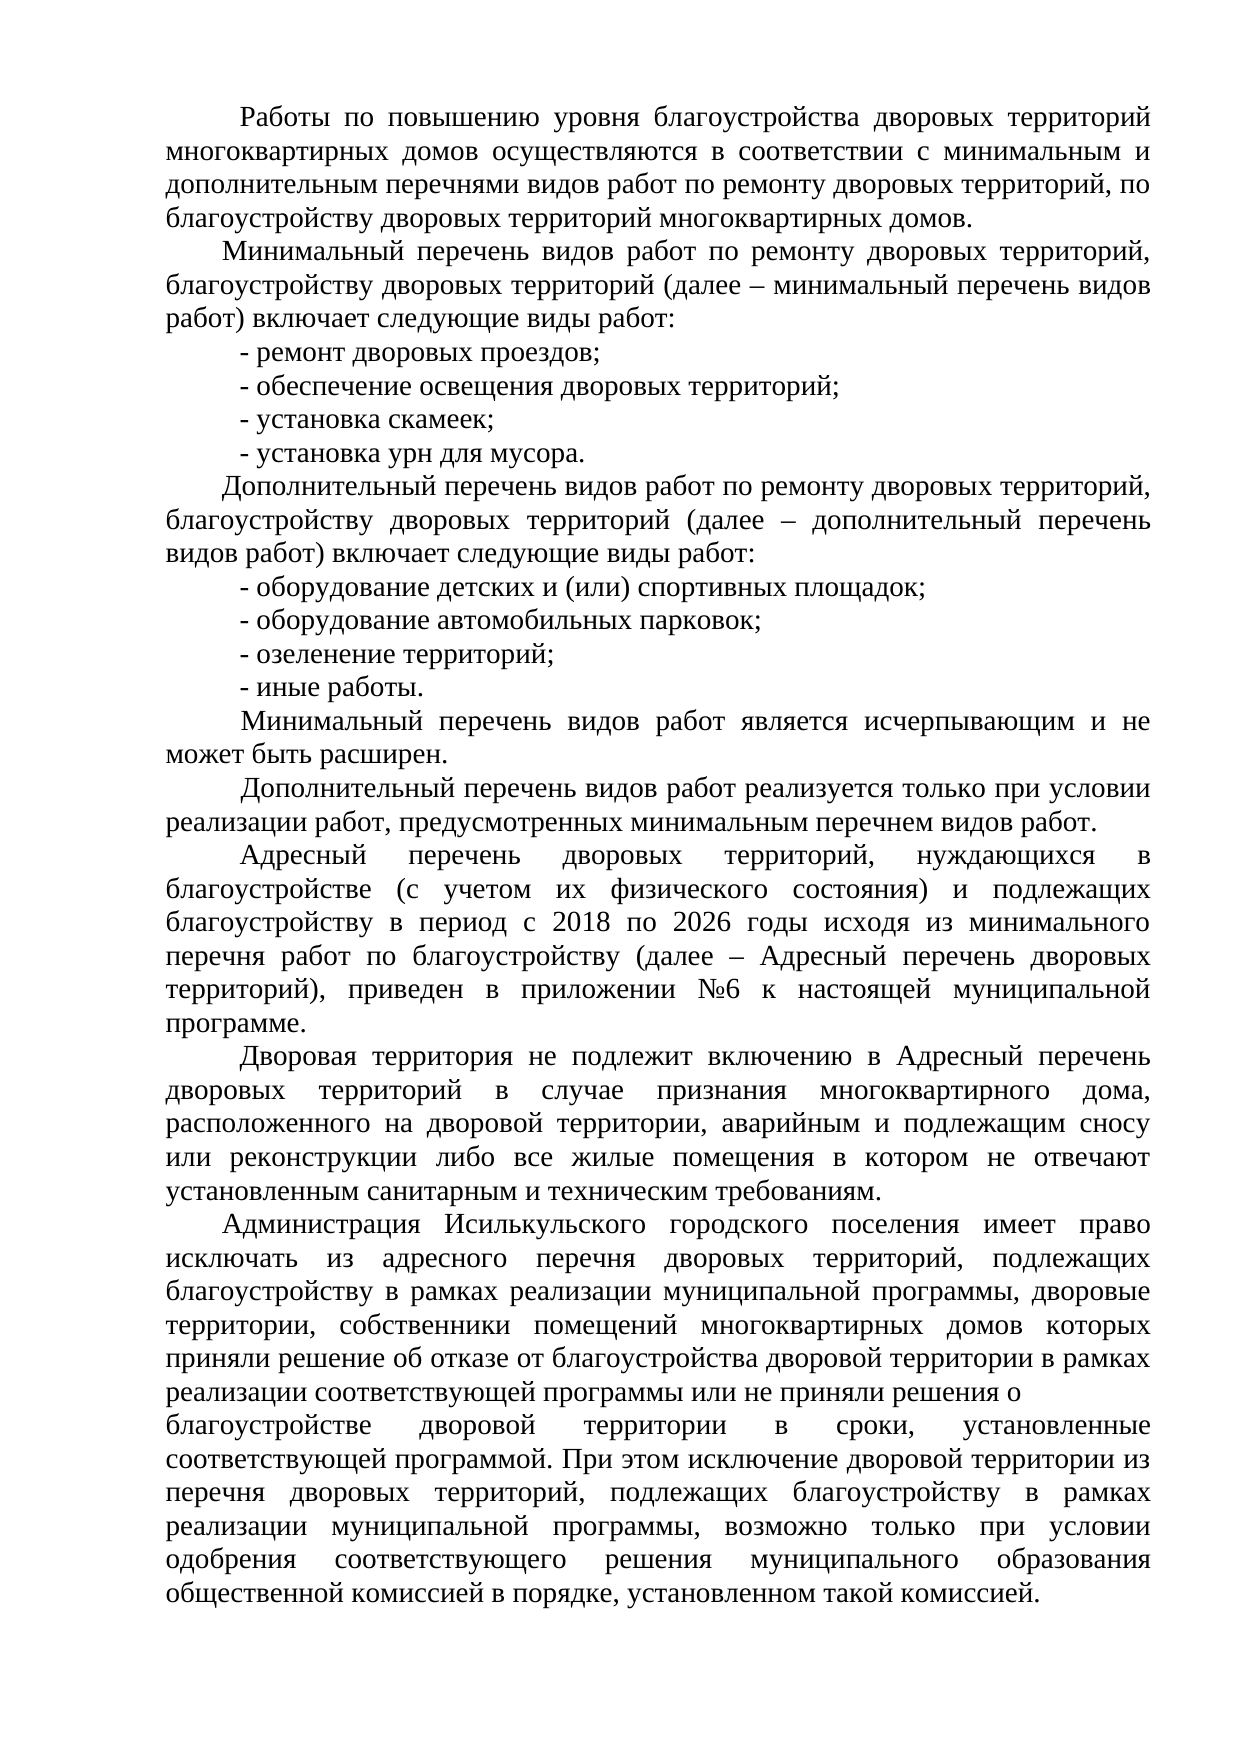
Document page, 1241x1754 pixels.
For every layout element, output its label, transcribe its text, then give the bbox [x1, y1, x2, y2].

text Дополнительный перечень видов работ по ремонту дворовых территорий, благоустройству дворовых территорий (далее – дополнительный перечень видов работ) включает следующие виды работ: [165, 468, 1152, 569]
text - иные работы. [165, 669, 1152, 703]
text - установка урн для мусора. [165, 435, 1152, 468]
text благоустройстве дворовой территории в сроки, установленные соответствующей программой. При этом исключение дворовой территории из перечня дворовых территорий, подлежащих благоустройству в рамках реализации муниципальной программы, возможно только при условии одобрения соответствующего решения муниципального образования общественной комиссией в порядке, установленном такой комиссией. [165, 1407, 1152, 1609]
text - обеспечение освещения дворовых территорий; [165, 368, 1152, 401]
text Дополнительный перечень видов работ реализуется только при условии реализации работ, предусмотренных минимальным перечнем видов работ. [165, 770, 1152, 837]
text - оборудование детских и (или) спортивных площадок; [165, 569, 1152, 602]
text Работы по повышению уровня благоустройства дворовых территорий многоквартирных домов осуществляются в соответствии с минимальным и дополнительным перечнями видов работ по ремонту дворовых территорий, по благоустройству дворовых территорий многоквартирных домов. [165, 99, 1152, 233]
text Администрация Исилькульского городского поселения имеет право исключать из адресного перечня дворовых территорий, подлежащих благоустройству в рамках реализации муниципальной программы, дворовые территории, собственники помещений многоквартирных домов которых приняли решение об отказе от благоустройства дворовой территории в рамках реализации соответствующей программы или не приняли решения о [165, 1206, 1152, 1407]
text - установка скамеек; [165, 401, 1152, 435]
text - оборудование автомобильных парковок; [165, 602, 1152, 636]
text Минимальный перечень видов работ является исчерпывающим и не может быть расширен. [165, 703, 1152, 770]
text Адресный перечень дворовых территорий, нуждающихся в благоустройстве (с учетом их физического состояния) и подлежащих благоустройству в период с 2018 по 2026 годы исходя из минимального перечня работ по благоустройству (далее – Адресный перечень дворовых территорий), приведен в приложении №6 к настоящей муниципальной программе. [165, 837, 1152, 1038]
text - озеленение территорий; [165, 636, 1152, 669]
text - ремонт дворовых проездов; [165, 334, 1152, 368]
text Минимальный перечень видов работ по ремонту дворовых территорий, благоустройству дворовых территорий (далее – минимальный перечень видов работ) включает следующие виды работ: [165, 233, 1152, 334]
text Дворовая территория не подлежит включению в Адресный перечень дворовых территорий в случае признания многоквартирного дома, расположенного на дворовой территории, аварийным и подлежащим сносу или реконструкции либо все жилые помещения в котором не отвечают установленным санитарным и техническим требованиям. [165, 1038, 1152, 1206]
